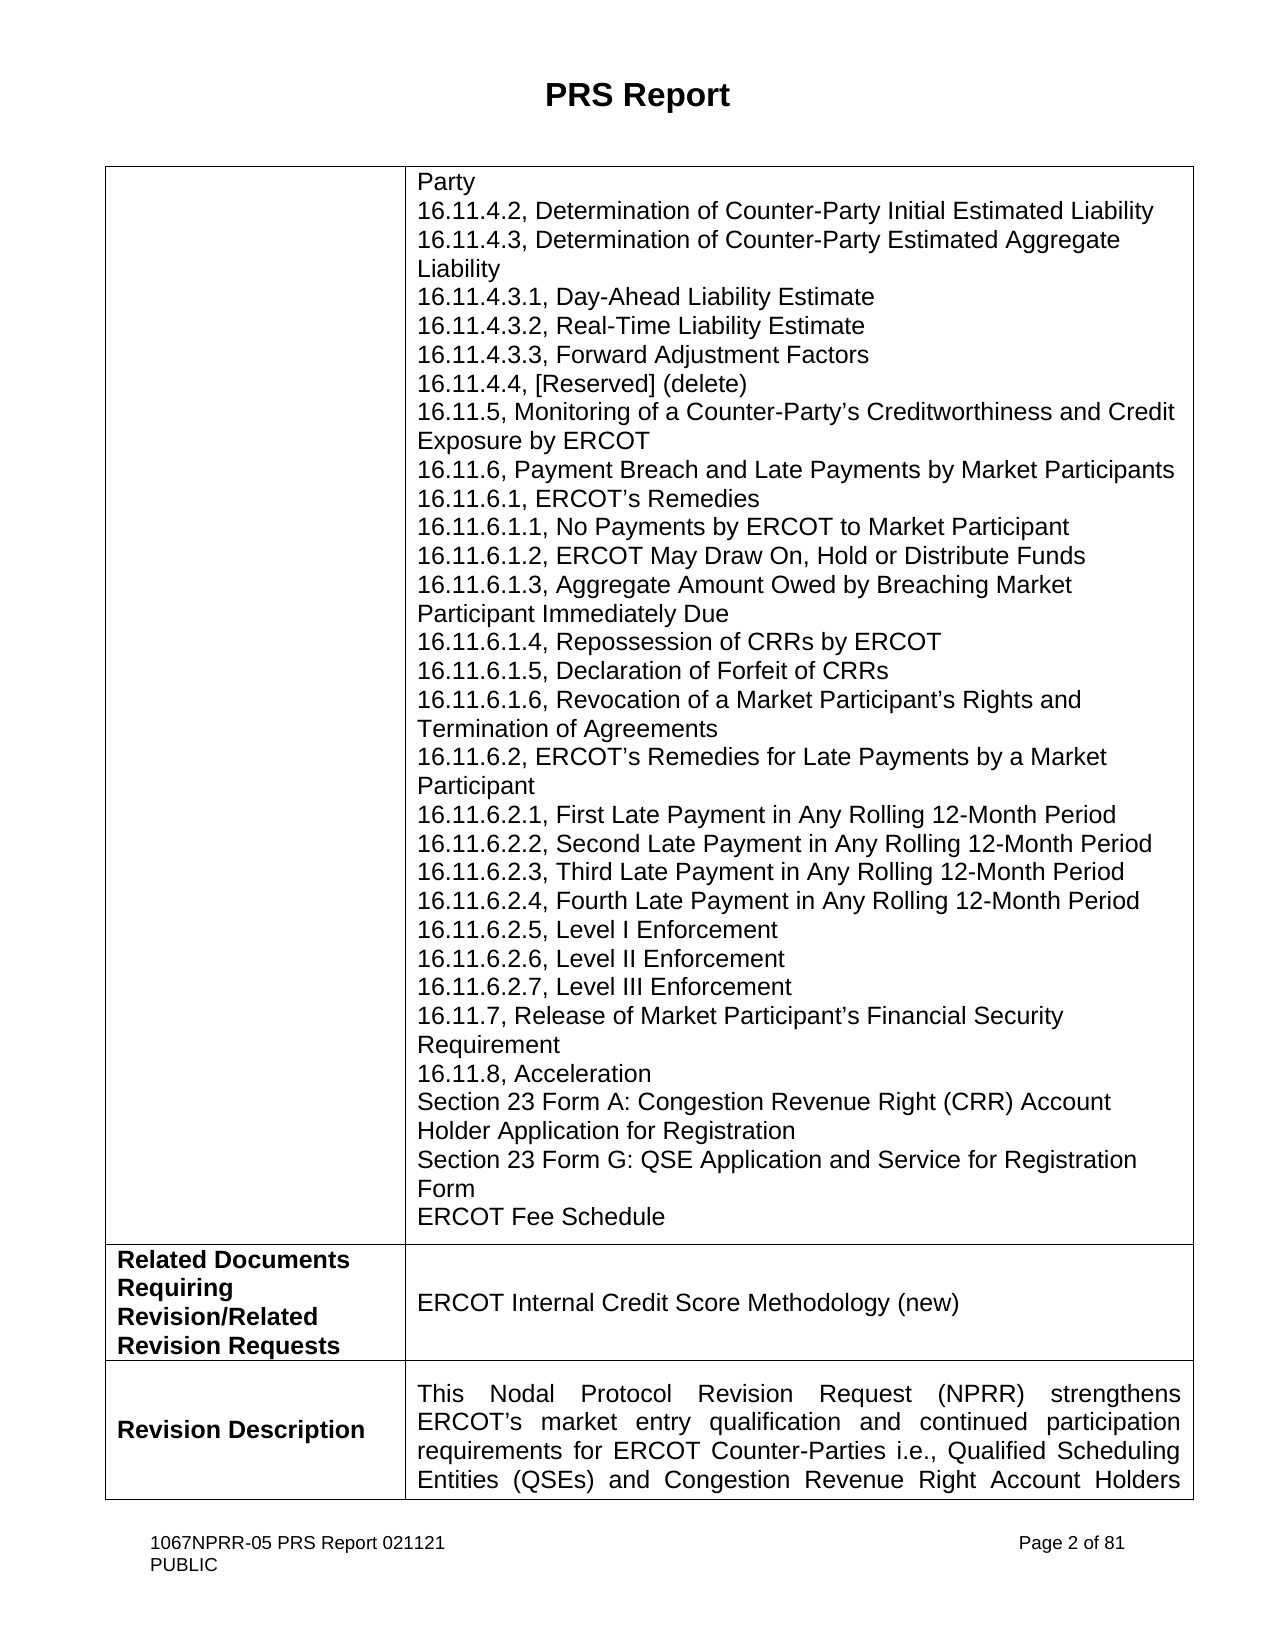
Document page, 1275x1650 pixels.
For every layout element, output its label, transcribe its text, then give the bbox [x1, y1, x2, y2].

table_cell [406, 1361, 1193, 1499]
table_cell ERCOT Internal Credit Score Methodology (new) [406, 1245, 1193, 1359]
table_cell Related Documents Requiring Revision/Related Revision Requests [106, 1245, 405, 1359]
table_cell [106, 1361, 405, 1499]
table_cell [106, 167, 405, 1243]
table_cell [406, 167, 1193, 1243]
